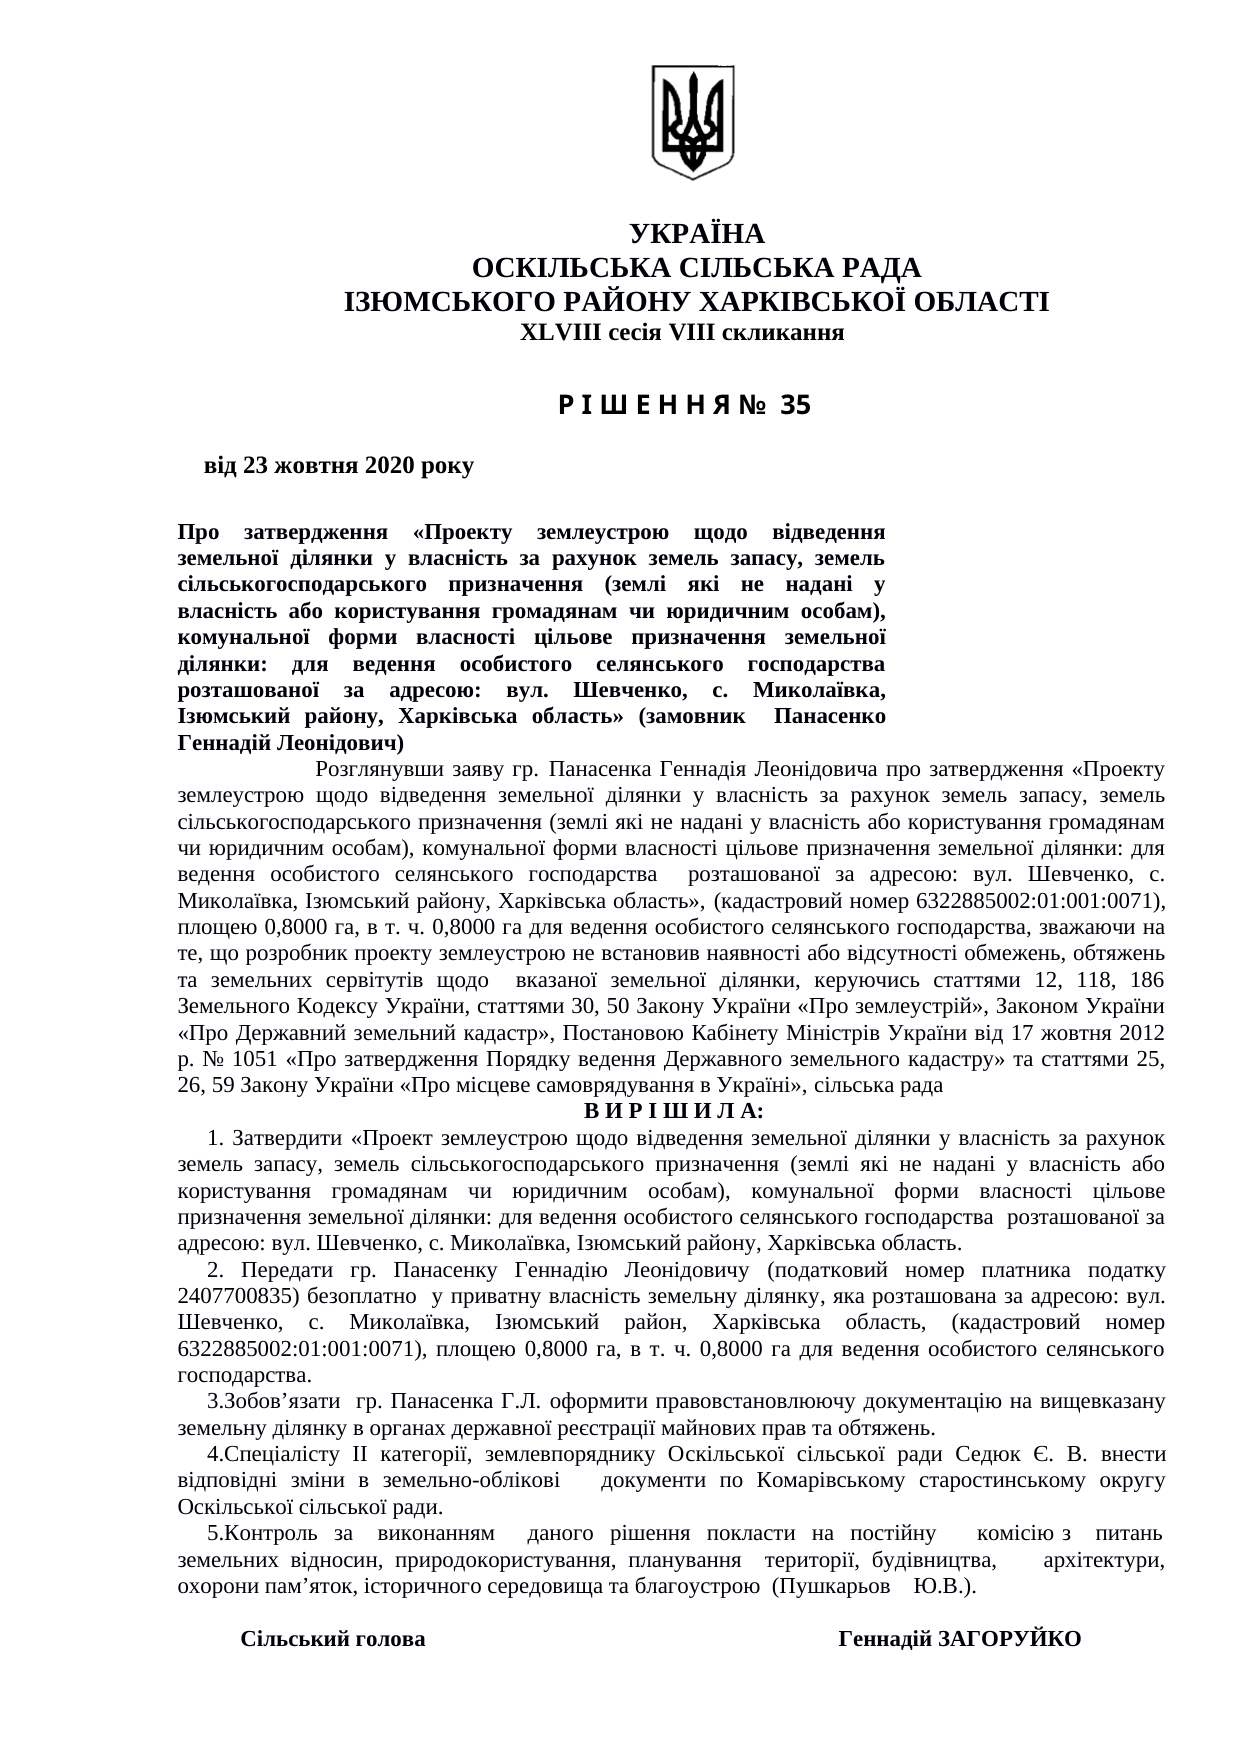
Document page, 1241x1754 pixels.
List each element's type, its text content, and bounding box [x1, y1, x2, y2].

text від 23 жовтня 2020 року [191, 451, 1167, 479]
text 5.Контроль за виконанням даного рішення покласти на постійну комісію з питань земельних відносин, природокористування, планування території, будівництва, архітектури, охорони пам’яток, історичного середовища та благоустрою (Пушкарьов Ю.В.). [177, 1519, 1167, 1598]
text 3.Зобов’язати гр. Панасенка Г.Л. оформити правовстановлюючу документацію на вищевказану земельну ділянку в органах державної реєстрації майнових прав та обтяжень. [177, 1387, 1167, 1440]
text ІЗЮМСЬКОГО РАЙОНУ ХАРКІВСЬКОЇ ОБЛАСТІ [227, 284, 1167, 317]
text Розглянувши заяву гр. Панасенка Геннадія Леонідовича про затвердження «Проекту землеустрою щодо відведення земельної ділянки у власність за рахунок земель запасу, земель сільськогосподарського призначення (землі які не надані у власність або користування громадянам чи юридичним особам), комунальної форми власності цільове призначення земельної ділянки: для ведення особистого селянського господарства розташованої за адресою: вул. Шевченко, с. Миколаївка, Ізюмський району, Харківська область», (кадастровий номер 6322885002:01:001:0071), площею 0,8000 га, в т. ч. 0,8000 га для ведення особистого селянського господарства, зважаючи на те, що розробник проекту землеустрою не встановив наявності або відсутності обмежень, обтяжень та земельних сервітутів щодо вказаної земельної ділянки, керуючись статтями 12, 118, 186 Земельного Кодексу України, статтями 30, 50 Закону України «Про землеустрій», Законом України «Про Державний земельний кадастр», Постановою Кабінету Міністрів України від 17 жовтня 2012 р. № 1051 «Про затвердження Порядку ведення Державного земельного кадастру» та статтями 25, 26, 59 Закону України «Про місцеве самоврядування в Україні», сільська рада [177, 755, 1167, 1098]
text УКРАЇНА [227, 217, 1167, 250]
text ОСКІЛЬСЬКА СІЛЬСЬКА РАДА [227, 250, 1167, 284]
text 4.Спеціалісту ІІ категорії, землевпоряднику Оскільської сільської ради Седюк Є. В. внести відповідні зміни в земельно-облікові документи по Комарівському старостинському округу Оскільської сільської ради. [177, 1440, 1167, 1519]
text Р І Ш Е Н Н Я № 35 [191, 386, 1167, 422]
text ХLVІІІ сесія VІІІ скликання [191, 317, 1167, 346]
text 2. Передати гр. Панасенку Геннадію Леонідовичу (податковий номер платника податку 2407700835) безоплатно у приватну власність земельну ділянку, яка розташована за адресою: вул. Шевченко, с. Миколаївка, Ізюмський район, Харківська область, (кадастровий номер 6322885002:01:001:0071), площею 0,8000 га, в т. ч. 0,8000 га для ведення особистого селянського господарства. [177, 1256, 1167, 1387]
picture [614, 65, 779, 217]
text Про затвердження «Проекту землеустрою щодо відведення земельної ділянки у власність за рахунок земель запасу, земель сільськогосподарського призначення (землі які не надані у власність або користування громадянам чи юридичним особам), комунальної форми власності цільове призначення земельної ділянки: для ведення особистого селянського господарства розташованої за адресою: вул. Шевченко, с. Миколаївка, Ізюмський району, Харківська область» (замовник Панасенко Геннадій Леонідович) [177, 518, 886, 755]
text Сільський голова Геннадій ЗАГОРУЙКО [177, 1625, 1167, 1651]
text 1. Затвердити «Проект землеустрою щодо відведення земельної ділянки у власність за рахунок земель запасу, земель сільськогосподарського призначення (землі які не надані у власність або користування громадянам чи юридичним особам), комунальної форми власності цільове призначення земельної ділянки: для ведення особистого селянського господарства розташованої за адресою: вул. Шевченко, с. Миколаївка, Ізюмський району, Харківська область. [177, 1124, 1167, 1256]
text В И Р І Ш И Л А: [177, 1098, 1167, 1124]
